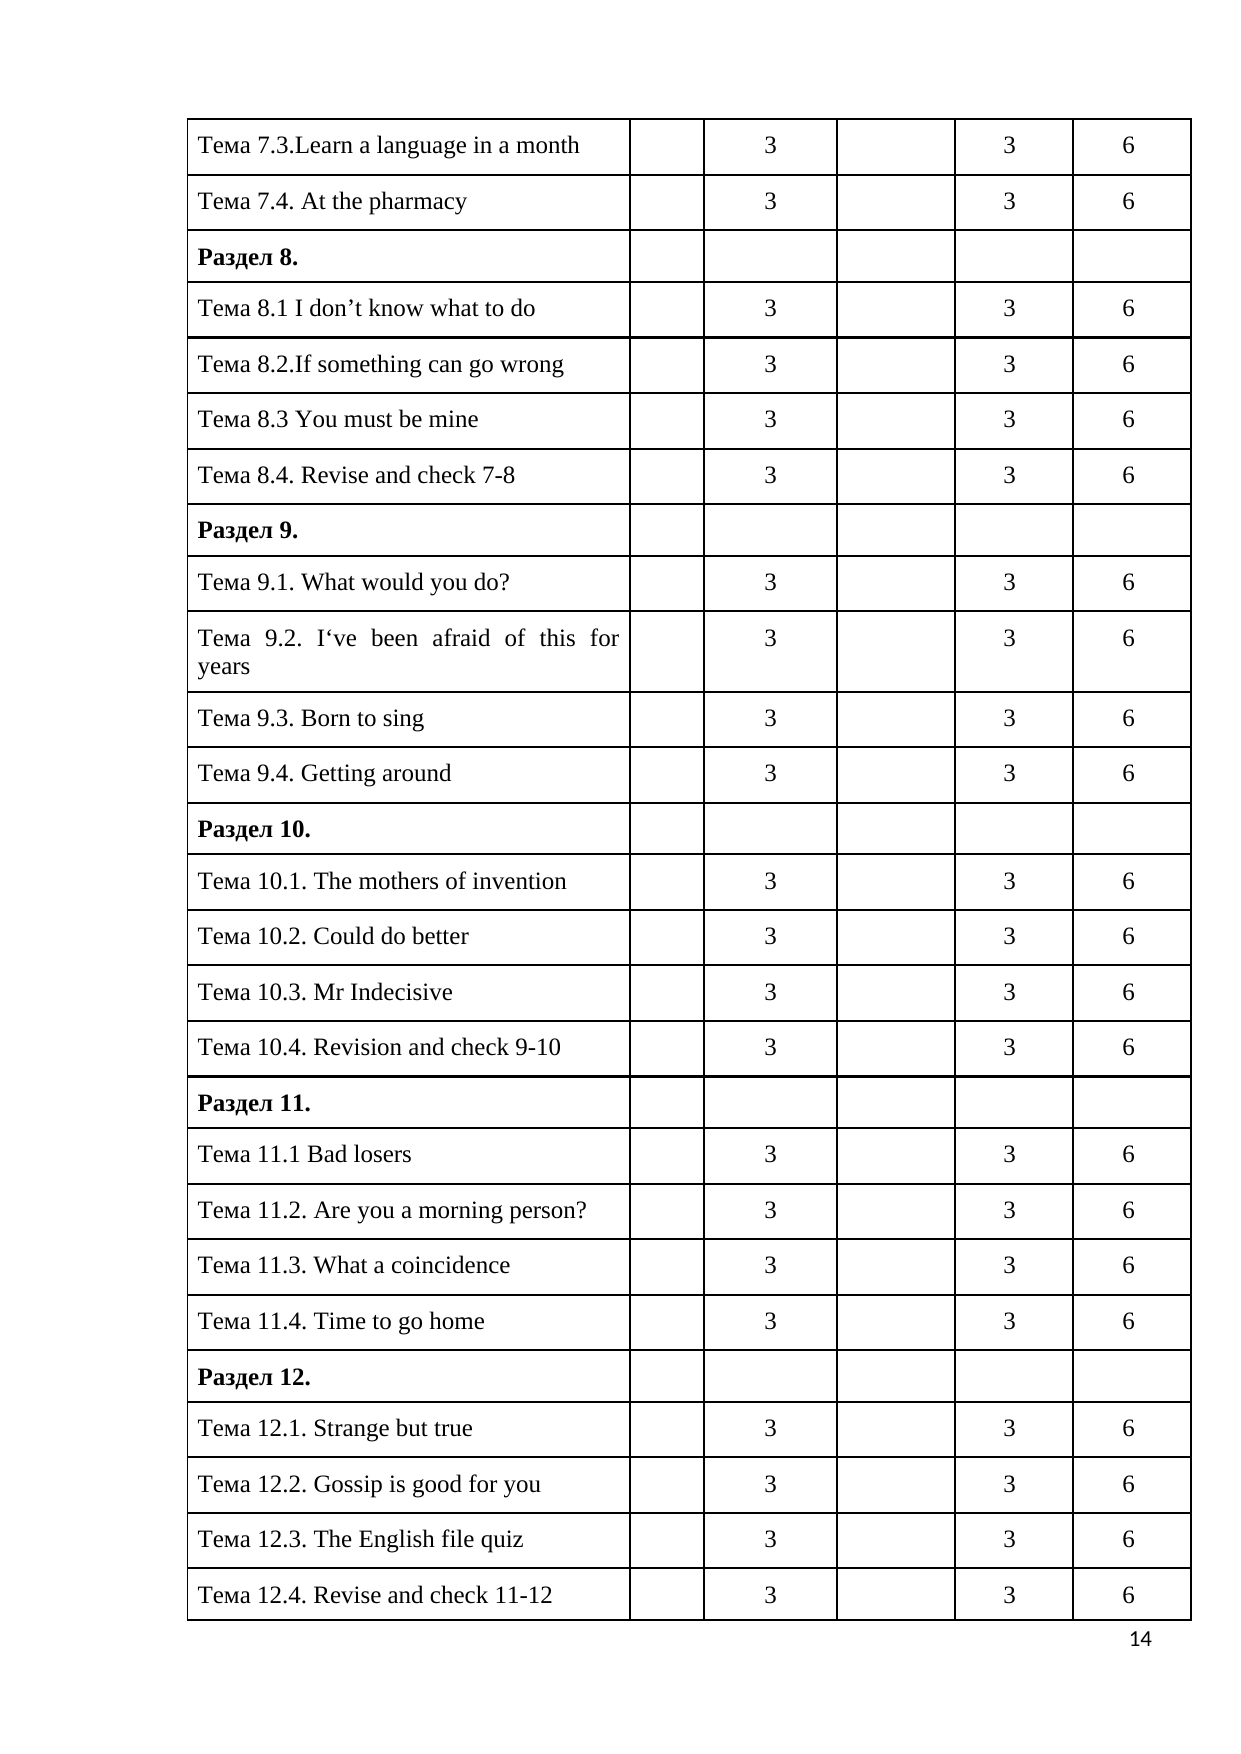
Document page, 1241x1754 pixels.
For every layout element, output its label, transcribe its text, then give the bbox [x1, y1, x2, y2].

table_cell [838, 748, 954, 802]
table_cell [838, 612, 954, 691]
table_cell [838, 966, 954, 1020]
table_cell [1074, 505, 1190, 554]
table_cell 6 [1074, 748, 1190, 802]
table_cell [705, 1351, 836, 1401]
table_cell 6 [1074, 394, 1190, 447]
table_cell 3 [956, 283, 1072, 336]
table_cell 3 [956, 1240, 1072, 1293]
table_cell Тема 8.4. Revise and check 7-8 [188, 450, 629, 503]
table_cell Тема 10.4. Revision and check 9-10 [188, 1022, 629, 1075]
table_cell [631, 1296, 703, 1349]
table_cell 6 [1074, 120, 1190, 174]
table_cell 3 [705, 1514, 836, 1567]
table_cell [705, 505, 836, 554]
table_cell 6 [1074, 1569, 1190, 1619]
table_cell [631, 1240, 703, 1293]
table_cell 6 [1074, 450, 1190, 503]
table_cell 3 [956, 1514, 1072, 1567]
table_cell Тема 8.2.If something can go wrong [188, 339, 629, 392]
table_cell 3 [956, 339, 1072, 392]
table_cell Тема 7.3.Learn a language in a month [188, 120, 629, 174]
table_cell [838, 1129, 954, 1182]
table_cell 3 [956, 855, 1072, 909]
table_cell [705, 804, 836, 853]
table_cell [956, 804, 1072, 853]
table_cell 3 [956, 120, 1072, 174]
table_cell 3 [705, 693, 836, 746]
table_cell [838, 855, 954, 909]
table_cell [1074, 804, 1190, 853]
table_cell 3 [705, 1296, 836, 1349]
table_cell 3 [705, 612, 836, 691]
table_cell Тема 12.2. Gossip is good for you [188, 1458, 629, 1512]
table_cell [631, 1403, 703, 1456]
table_cell 6 [1074, 557, 1190, 610]
table_cell [631, 505, 703, 554]
table_cell [631, 557, 703, 610]
table_cell Тема 7.4. At the pharmacy [188, 176, 629, 229]
table_cell [631, 1458, 703, 1512]
table_cell [631, 1569, 703, 1619]
table_cell Раздел 10. [188, 804, 629, 853]
table_cell [838, 1458, 954, 1512]
table_cell [631, 1022, 703, 1075]
table_cell 3 [956, 1569, 1072, 1619]
table_cell 3 [705, 394, 836, 447]
table_cell 6 [1074, 612, 1190, 691]
table_cell [838, 1569, 954, 1619]
table_cell 3 [705, 1240, 836, 1293]
table_cell 3 [956, 1296, 1072, 1349]
table_cell [631, 1129, 703, 1182]
table_cell [838, 339, 954, 392]
table_cell 3 [956, 966, 1072, 1020]
table_cell [631, 1185, 703, 1238]
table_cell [188, 1569, 629, 1619]
table_cell 3 [705, 283, 836, 336]
table_cell [631, 911, 703, 964]
table_cell [631, 1514, 703, 1567]
table_cell [956, 505, 1072, 554]
table_cell 3 [705, 748, 836, 802]
table_cell 6 [1074, 966, 1190, 1020]
table_cell [631, 748, 703, 802]
table_cell 6 [1074, 1129, 1190, 1182]
table_cell 3 [705, 911, 836, 964]
table_cell Тема 8.1 I don’t know what to do [188, 283, 629, 336]
table_cell 6 [1074, 1022, 1190, 1075]
table_cell [838, 1185, 954, 1238]
table_cell Тема 9.3. Born to sing [188, 693, 629, 746]
table_cell [631, 1078, 703, 1127]
table_cell Тема 12.3. The English file quiz [188, 1514, 629, 1567]
table_cell Тема 11.4. Time to go home [188, 1296, 629, 1349]
table_cell 3 [956, 1185, 1072, 1238]
table_cell [956, 231, 1072, 281]
table_cell 3 [705, 1403, 836, 1456]
table_cell 3 [956, 1129, 1072, 1182]
table_cell Тема 11.1 Bad losers [188, 1129, 629, 1182]
table_cell 6 [1074, 283, 1190, 336]
table_cell 6 [1074, 1403, 1190, 1456]
table_cell 3 [956, 1022, 1072, 1075]
table_cell [631, 394, 703, 447]
table_cell Раздел 11. [188, 1078, 629, 1127]
table_cell 3 [705, 1458, 836, 1512]
table_cell 3 [956, 612, 1072, 691]
table_cell 6 [1074, 855, 1190, 909]
table_cell 3 [705, 176, 836, 229]
table_cell 3 [956, 557, 1072, 610]
table_cell [838, 1078, 954, 1127]
table_cell 3 [705, 1129, 836, 1182]
table_cell 3 [705, 1569, 836, 1619]
table_cell Тема 11.3. What a coincidence [188, 1240, 629, 1293]
table_cell 3 [705, 557, 836, 610]
table_cell [956, 1078, 1072, 1127]
table_cell [631, 450, 703, 503]
table_cell 3 [705, 120, 836, 174]
table_cell Тема 9.4. Getting around [188, 748, 629, 802]
table_cell [838, 1403, 954, 1456]
table_cell 6 [1074, 1296, 1190, 1349]
table_cell Тема 12.1. Strange but true [188, 1403, 629, 1456]
table_cell Тема 9.2. I‘ve been afraid of this for years [188, 612, 629, 691]
table_cell [838, 1514, 954, 1567]
table_cell [838, 394, 954, 447]
table_cell 3 [705, 450, 836, 503]
table_cell [838, 450, 954, 503]
table_cell 3 [705, 855, 836, 909]
table_cell [705, 1078, 836, 1127]
table_cell 6 [1074, 693, 1190, 746]
table_cell 3 [956, 176, 1072, 229]
table_cell [838, 557, 954, 610]
table_cell 3 [956, 1403, 1072, 1456]
table_cell [838, 231, 954, 281]
table_cell 3 [705, 339, 836, 392]
table_cell 3 [705, 966, 836, 1020]
table_cell [631, 283, 703, 336]
table_cell 6 [1074, 1240, 1190, 1293]
table_cell Раздел 12. [188, 1351, 629, 1401]
table_cell Тема 9.1. What would you do? [188, 557, 629, 610]
table_cell 3 [956, 911, 1072, 964]
table_cell [631, 339, 703, 392]
table_cell [838, 120, 954, 174]
table_cell 3 [705, 1022, 836, 1075]
table_cell [631, 966, 703, 1020]
table_cell [631, 855, 703, 909]
table_cell 3 [956, 1458, 1072, 1512]
table_cell Раздел 9. [188, 505, 629, 554]
table_cell [838, 283, 954, 336]
table_cell [631, 612, 703, 691]
table_cell 6 [1074, 1185, 1190, 1238]
table_cell [838, 693, 954, 746]
table_cell 3 [705, 1185, 836, 1238]
table_cell Тема 10.1. The mothers of invention [188, 855, 629, 909]
table_cell [838, 1351, 954, 1401]
table_cell [1074, 1078, 1190, 1127]
table_cell [705, 231, 836, 281]
table_cell [838, 1296, 954, 1349]
table_cell Тема 8.3 You must be mine [188, 394, 629, 447]
table_cell [631, 120, 703, 174]
table_cell 6 [1074, 1514, 1190, 1567]
table_cell Тема 11.2. Are you a morning person? [188, 1185, 629, 1238]
table_cell [1074, 231, 1190, 281]
table_cell 6 [1074, 911, 1190, 964]
table_cell [838, 176, 954, 229]
table_cell [838, 1022, 954, 1075]
table_cell 3 [956, 450, 1072, 503]
table_cell [838, 505, 954, 554]
table_cell 6 [1074, 176, 1190, 229]
table_cell [838, 804, 954, 853]
table_cell 6 [1074, 1458, 1190, 1512]
table_cell 3 [956, 748, 1072, 802]
table_cell 3 [956, 394, 1072, 447]
table_cell Тема 10.2. Could do better [188, 911, 629, 964]
table_cell [631, 804, 703, 853]
table_cell [631, 176, 703, 229]
table_cell [631, 231, 703, 281]
table_cell [838, 1240, 954, 1293]
table_cell [956, 1351, 1072, 1401]
table_cell 3 [956, 693, 1072, 746]
table_cell [631, 1351, 703, 1401]
table_cell [838, 911, 954, 964]
table_cell Тема 10.3. Mr Indecisive [188, 966, 629, 1020]
table_cell [1074, 1351, 1190, 1401]
table_cell 6 [1074, 339, 1190, 392]
table_cell Раздел 8. [188, 231, 629, 281]
table_cell [631, 693, 703, 746]
